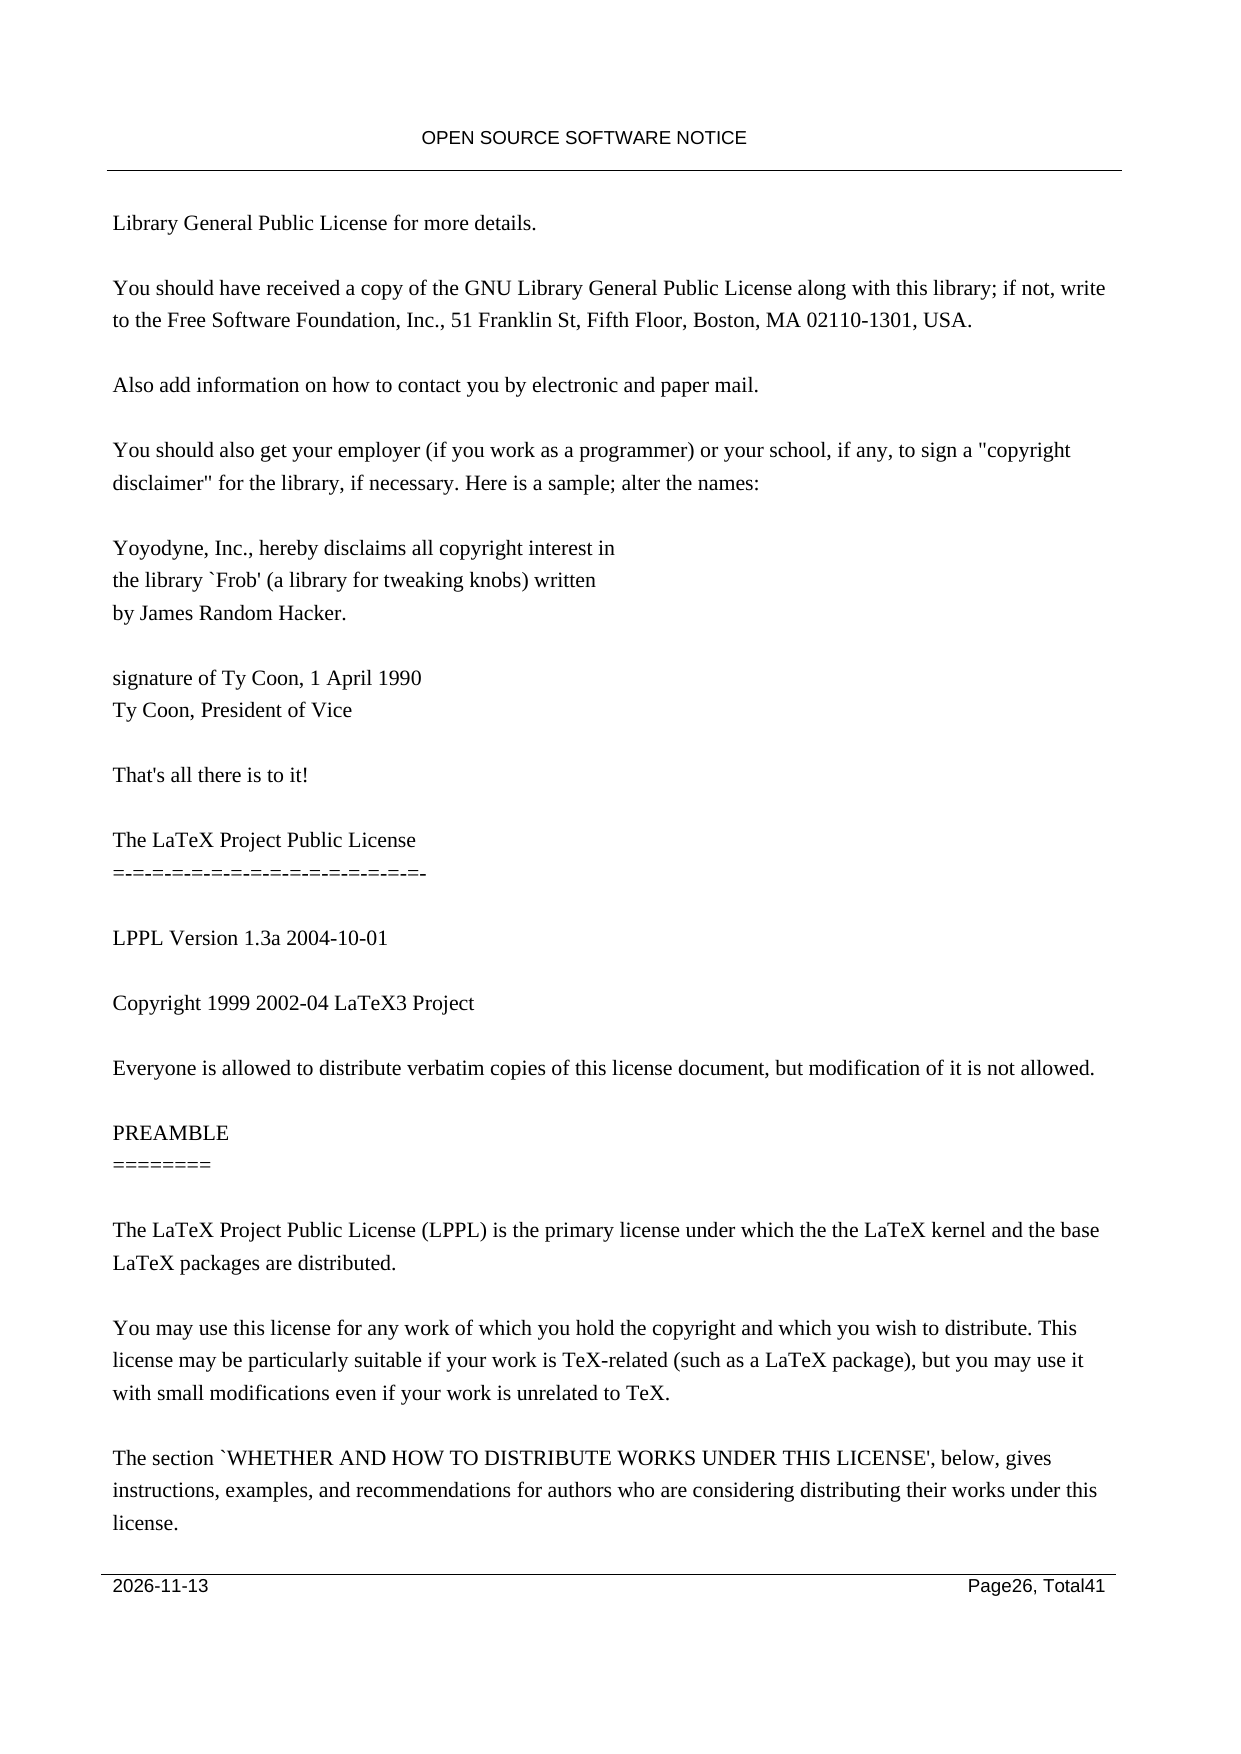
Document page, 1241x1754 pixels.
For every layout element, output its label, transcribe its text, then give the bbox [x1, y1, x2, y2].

text PREAMBLE [112, 1116, 1128, 1149]
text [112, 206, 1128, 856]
text You may use this license for any work of which you hold the copyright and which you wish to distribute. This license may be particularly suitable if your work is TeX-related (such as a LaTeX package), but you may use it with small modifications even if your work is unrelated to TeX. [112, 1311, 1128, 1409]
text Everyone is allowed to distribute verbatim copies of this license document, but modification of it is not allowed. [112, 1051, 1128, 1084]
text ======== [112, 1149, 1128, 1181]
text Copyright 1999 2002-04 LaTeX3 Project [112, 986, 1128, 1019]
text =-=-=-=-=-=-=-=-=-=-=-=-=-=-=-=- [112, 856, 1128, 889]
text The LaTeX Project Public License (LPPL) is the primary license under which the the LaTeX kernel and the base LaTeX packages are distributed. [112, 1214, 1128, 1279]
text The section `WHETHER AND HOW TO DISTRIBUTE WORKS UNDER THIS LICENSE', below, gives instructions, examples, and recommendations for authors who are considering distributing their works under this license. [112, 1441, 1128, 1539]
text LPPL Version 1.3a 2004-10-01 [112, 921, 1128, 954]
